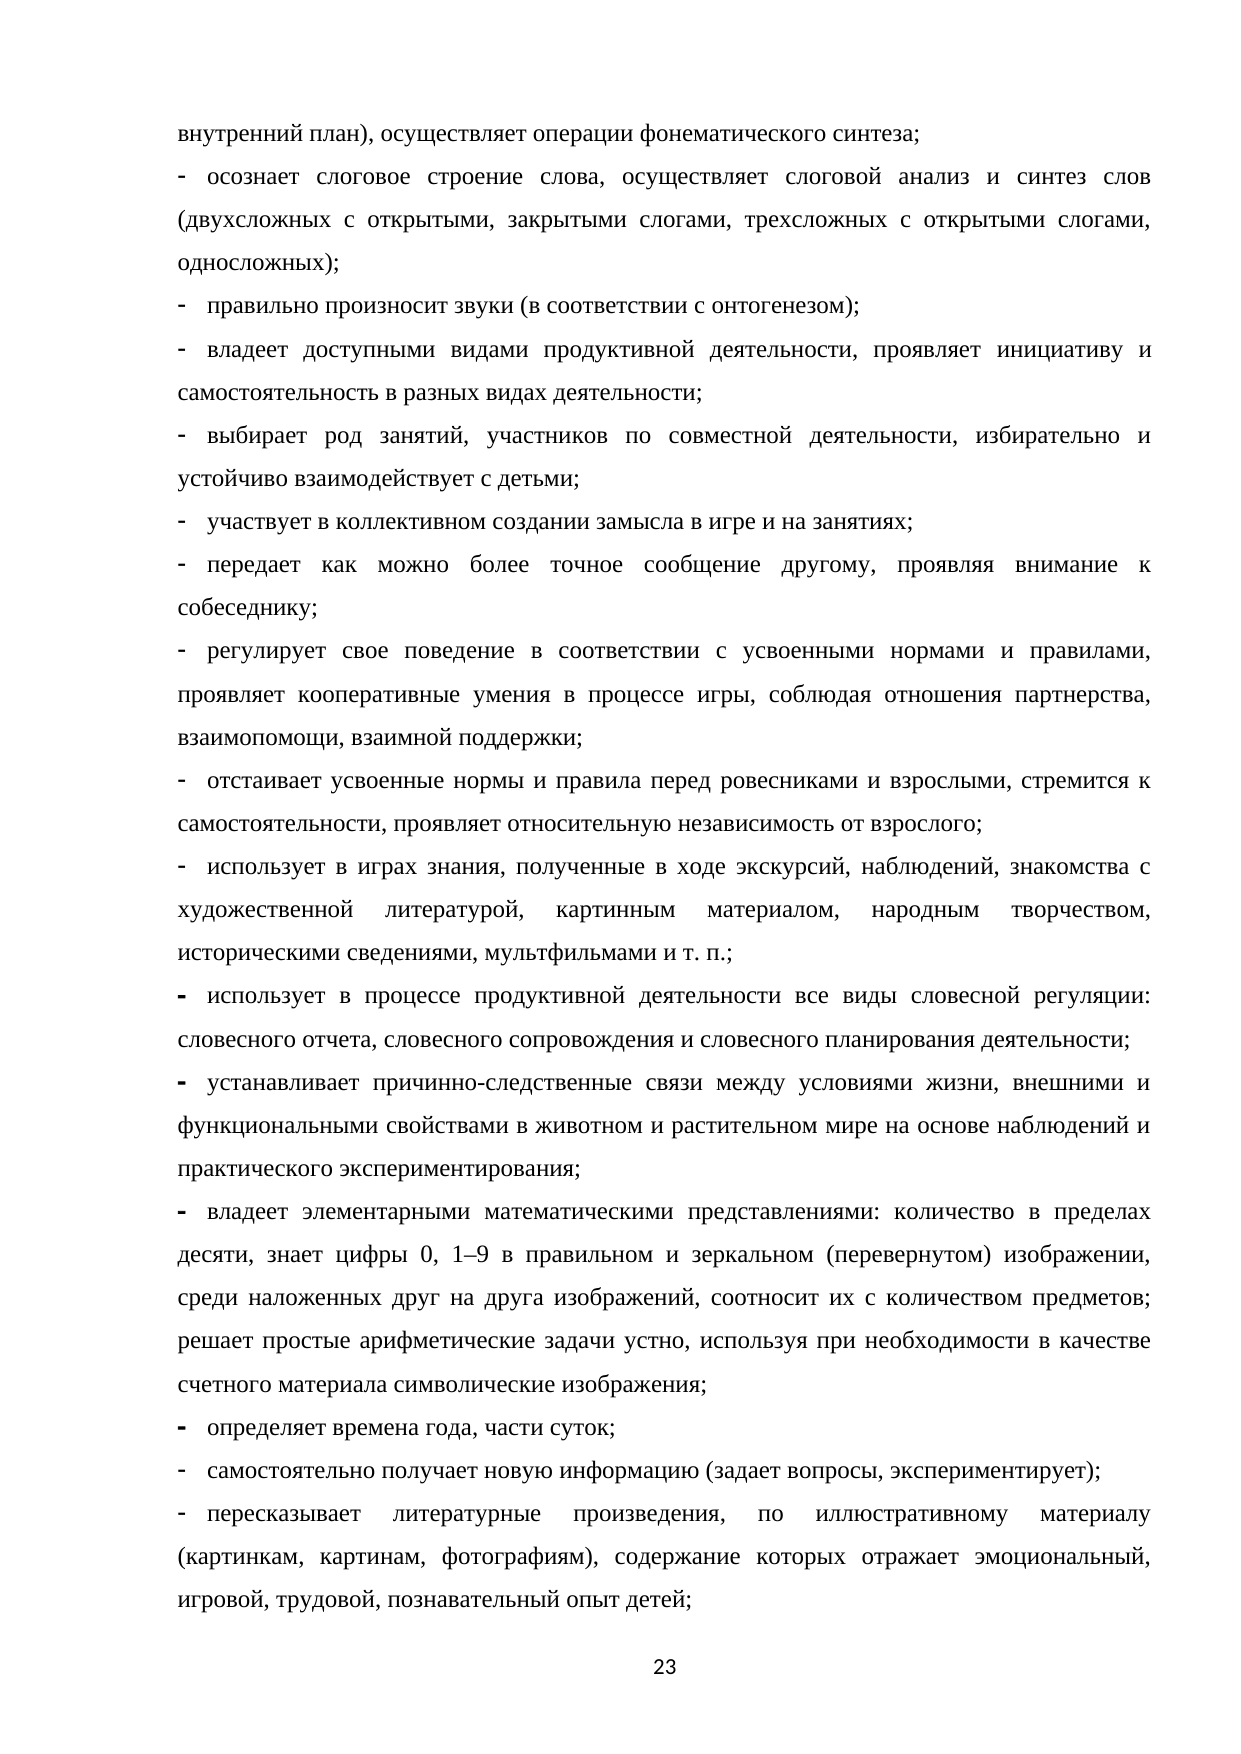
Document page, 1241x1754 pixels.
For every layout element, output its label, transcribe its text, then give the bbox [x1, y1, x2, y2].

list пересказывает литературные произведения, по иллюстративному материалу (картинкам, картинам, фотографиям), содержание которых отражает эмоциональный, игровой, трудовой, познавательный опыт детей; [177, 1498, 1152, 1613]
list определяет времена года, части суток; [177, 1412, 1152, 1441]
list участвует в коллективном создании замысла в игре и на занятиях; [177, 506, 1152, 535]
list передает как можно более точное сообщение другому, проявляя внимание к собеседнику; [177, 549, 1152, 621]
list самостоятельно получает новую информацию (задает вопросы, экспериментирует); [177, 1455, 1152, 1484]
list осознает слоговое строение слова, осуществляет слоговой анализ и синтез слов (двухсложных с открытыми, закрытыми слогами, трехсложных с открытыми слогами, односложных); [177, 161, 1152, 276]
list владеет доступными видами продуктивной деятельности, проявляет инициативу и самостоятельность в разных видах деятельности; [177, 334, 1152, 406]
list устанавливает причинно-следственные связи между условиями жизни, внешними и функциональными свойствами в животном и растительном мире на основе наблюдений и практического экспериментирования; [177, 1067, 1152, 1182]
list использует в процессе продуктивной деятельности все виды словесной регуляции: словесного отчета, словесного сопровождения и словесного планирования деятельности; [177, 981, 1152, 1052]
list использует в играх знания, полученные в ходе экскурсий, наблюдений, знакомства с художественной литературой, картинным материалом, народным творчеством, историческими сведениями, мультфильмами и т. п.; [177, 851, 1152, 966]
list выбирает род занятий, участников по совместной деятельности, избирательно и устойчиво взаимодействует с детьми; [177, 420, 1152, 492]
list владеет элементарными математическими представлениями: количество в пределах десяти, знает цифры 0, 1–9 в правильном и зеркальном (перевернутом) изображении, среди наложенных друг на друга изображений, соотносит их с количеством предметов; решает простые арифметические задачи устно, используя при необходимости в качестве счетного материала символические изображения; [177, 1196, 1152, 1397]
list правильно произносит звуки (в соответствии с онтогенезом); [177, 291, 1152, 319]
list регулирует свое поведение в соответствии с усвоенными нормами и правилами, проявляет кооперативные умения в процессе игры, соблюдая отношения партнерства, взаимопомощи, взаимной поддержки; [177, 636, 1152, 751]
list отстаивает усвоенные нормы и правила перед ровесниками и взрослыми, стремится к самостоятельности, проявляет относительную независимость от взрослого; [177, 765, 1152, 837]
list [177, 118, 1152, 147]
